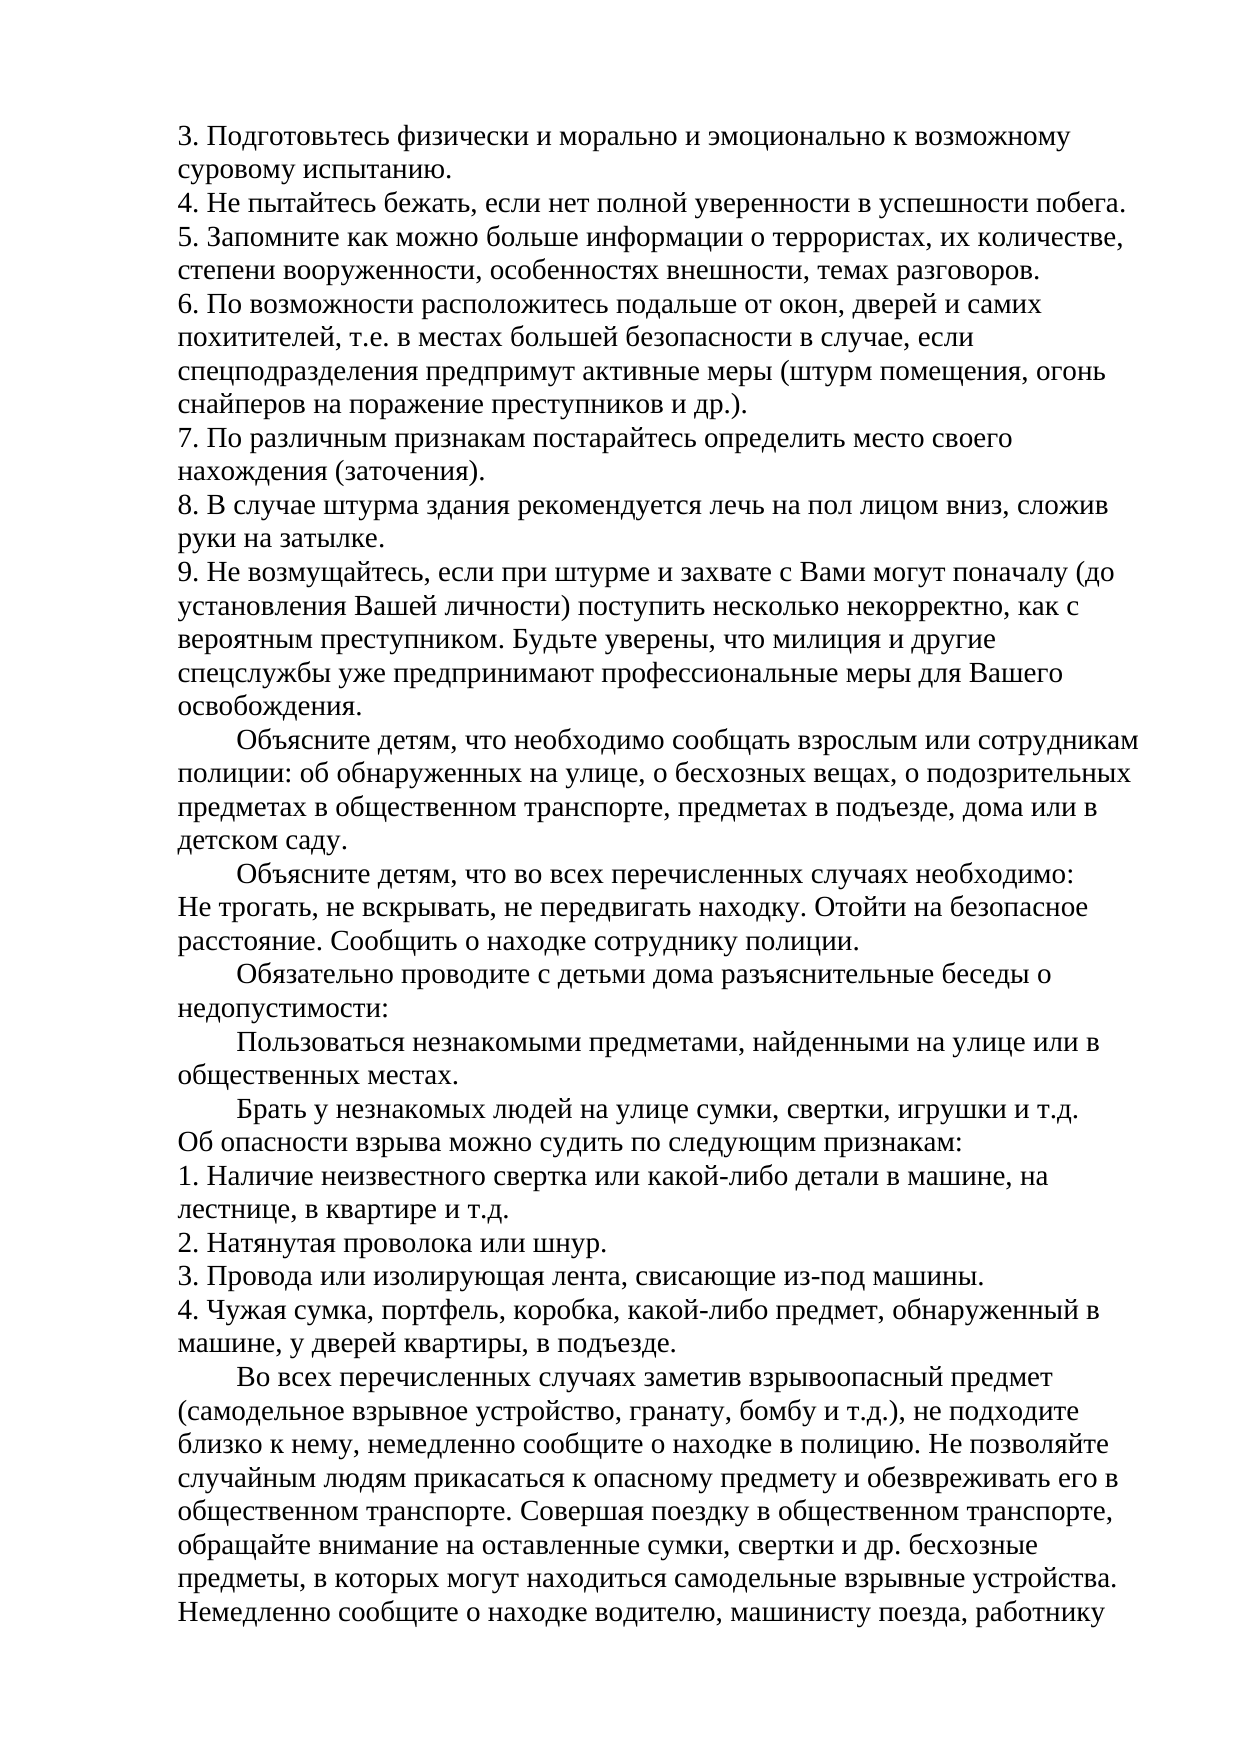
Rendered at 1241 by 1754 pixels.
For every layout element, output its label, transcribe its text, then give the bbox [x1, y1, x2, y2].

text 3. Подготовьтесь физически и морально и эмоционально к возможному суровому испытанию. [177, 118, 1152, 185]
text 5. Запомните как можно больше информации о террористах, их количестве, степени вооруженности, особенностях внешности, темах разговоров. [177, 219, 1152, 286]
text Объясните детям, что во всех перечисленных случаях необходимо: [177, 856, 1152, 889]
text 1. Наличие неизвестного свертка или какой-либо детали в машине, на лестнице, в квартире и т.д. [177, 1158, 1152, 1225]
text Брать у незнакомых людей на улице сумки, свертки, игрушки и т.д. [177, 1091, 1152, 1124]
text 6. По возможности расположитесь подальше от окон, дверей и самих похитителей, т.е. в местах большей безопасности в случае, если спецподразделения предпримут активные меры (штурм помещения, огонь снайперов на поражение преступников и др.). [177, 286, 1152, 420]
text 4. Не пытайтесь бежать, если нет полной уверенности в успешности побега. [177, 185, 1152, 219]
text Об опасности взрыва можно судить по следующим признакам: [177, 1124, 1152, 1158]
text 3. Провода или изолирующая лента, свисающие из-под машины. [177, 1258, 1152, 1292]
text Объясните детям, что необходимо сообщать взрослым или сотрудникам полиции: об обнаруженных на улице, о бесхозных вещах, о подозрительных предметах в общественном транспорте, предметах в подъезде, дома или в детском саду. [177, 722, 1152, 856]
text 9. Не возмущайтесь, если при штурме и захвате с Вами могут поначалу (до установления Вашей личности) поступить несколько некорректно, как с вероятным преступником. Будьте уверены, что милиция и другие спецслужбы уже предпринимают профессиональные меры для Вашего освобождения. [177, 554, 1152, 722]
text 8. В случае штурма здания рекомендуется лечь на пол лицом вниз, сложив руки на затылке. [177, 487, 1152, 554]
text Пользоваться незнакомыми предметами, найденными на улице или в общественных местах. [177, 1024, 1152, 1091]
text 2. Натянутая проволока или шнур. [177, 1225, 1152, 1258]
text 7. По различным признакам постарайтесь определить место своего нахождения (заточения). [177, 420, 1152, 487]
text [177, 1359, 1152, 1627]
text Не трогать, не вскрывать, не передвигать находку. Отойти на безопасное расстояние. Сообщить о находке сотруднику полиции. [177, 889, 1152, 957]
text Обязательно проводите с детьми дома разъяснительные беседы о недопустимости: [177, 957, 1152, 1024]
text 4. Чужая сумка, портфель, коробка, какой-либо предмет, обнаруженный в машине, у дверей квартиры, в подъезде. [177, 1292, 1152, 1359]
